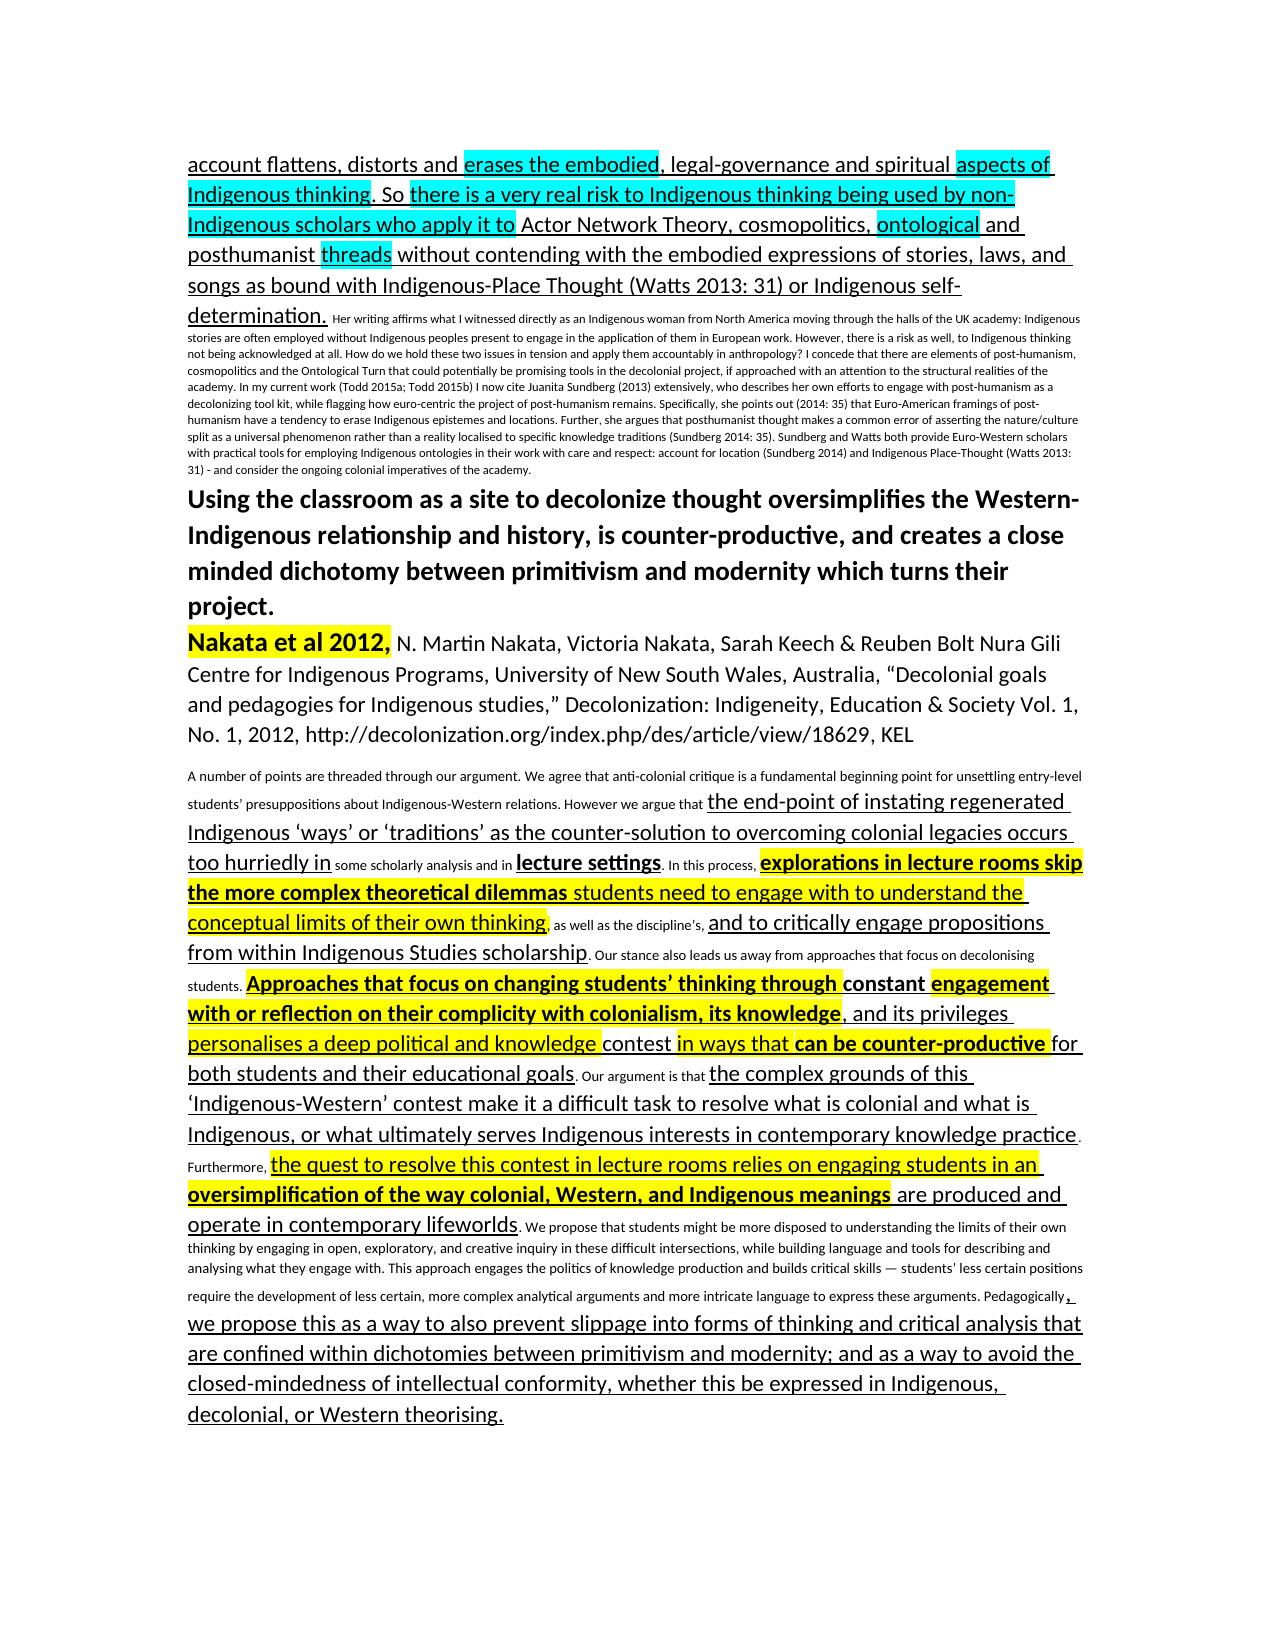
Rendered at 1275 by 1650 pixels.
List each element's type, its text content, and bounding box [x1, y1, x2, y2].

text Nakata et al 2012, N. Martin Nakata, Victoria Nakata, Sarah Keech & Reuben Bolt Nura Gili Centre for Indigenous Programs, University of New South Wales, Australia, “Decolonial goals and pedagogies for Indigenous studies,” Decolonization: Indigeneity, Education & Society Vol. 1, No. 1, 2012, http://decolonization.org/index.php/des/article/view/18629, KEL [187, 625, 1087, 749]
subtitle Using the classroom as a site to decolonize thought oversimplifies the Western-Indigenous relationship and history, is counter-productive, and creates a close minded dichotomy between primitivism and modernity which turns their project. [187, 482, 1087, 622]
text A number of points are threaded through our argument. We agree that anti-colonial critique is a fundamental beginning point for unsettling entry-level students’ presuppositions about Indigenous-Western relations. However we argue that the end-point of instating regenerated Indigenous ‘ways’ or ‘traditions’ as the counter-solution to overcoming colonial legacies occurs too hurriedly in some scholarly analysis and in lecture settings. In this process, explorations in lecture rooms skip the more complex theoretical dilemmas students need to engage with to understand the conceptual limits of their own thinking, as well as the discipline’s, and to critically engage propositions from within Indigenous Studies scholarship. Our stance also leads us away from approaches that focus on decolonising students. Approaches that focus on changing students’ thinking through constant engagement with or reflection on their complicity with colonialism, its knowledge, and its privileges personalises a deep political and knowledge contest in ways that can be counter-productive for both students and their educational goals. Our argument is that the complex grounds of this ‘Indigenous-Western’ contest make it a difficult task to resolve what is colonial and what is Indigenous, or what ultimately serves Indigenous interests in contemporary knowledge practice. Furthermore, the quest to resolve this contest in lecture rooms relies on engaging students in an oversimplification of the way colonial, Western, and Indigenous meanings are produced and operate in contemporary lifeworlds. We propose that students might be more disposed to understanding the limits of their own thinking by engaging in open, exploratory, and creative inquiry in these difficult intersections, while building language and tools for describing and analysing what they engage with. This approach engages the politics of knowledge production and builds critical skills — students’ less certain positions require the development of less certain, more complex analytical arguments and more intricate language to express these arguments. Pedagogically, we propose this as a way to also prevent slippage into forms of thinking and critical analysis that are confined within dichotomies between primitivism and modernity; and as a way to avoid the closed-mindedness of intellectual conformity, whether this be expressed in Indigenous, decolonial, or Western theorising. [187, 767, 1087, 1428]
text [187, 150, 1087, 477]
